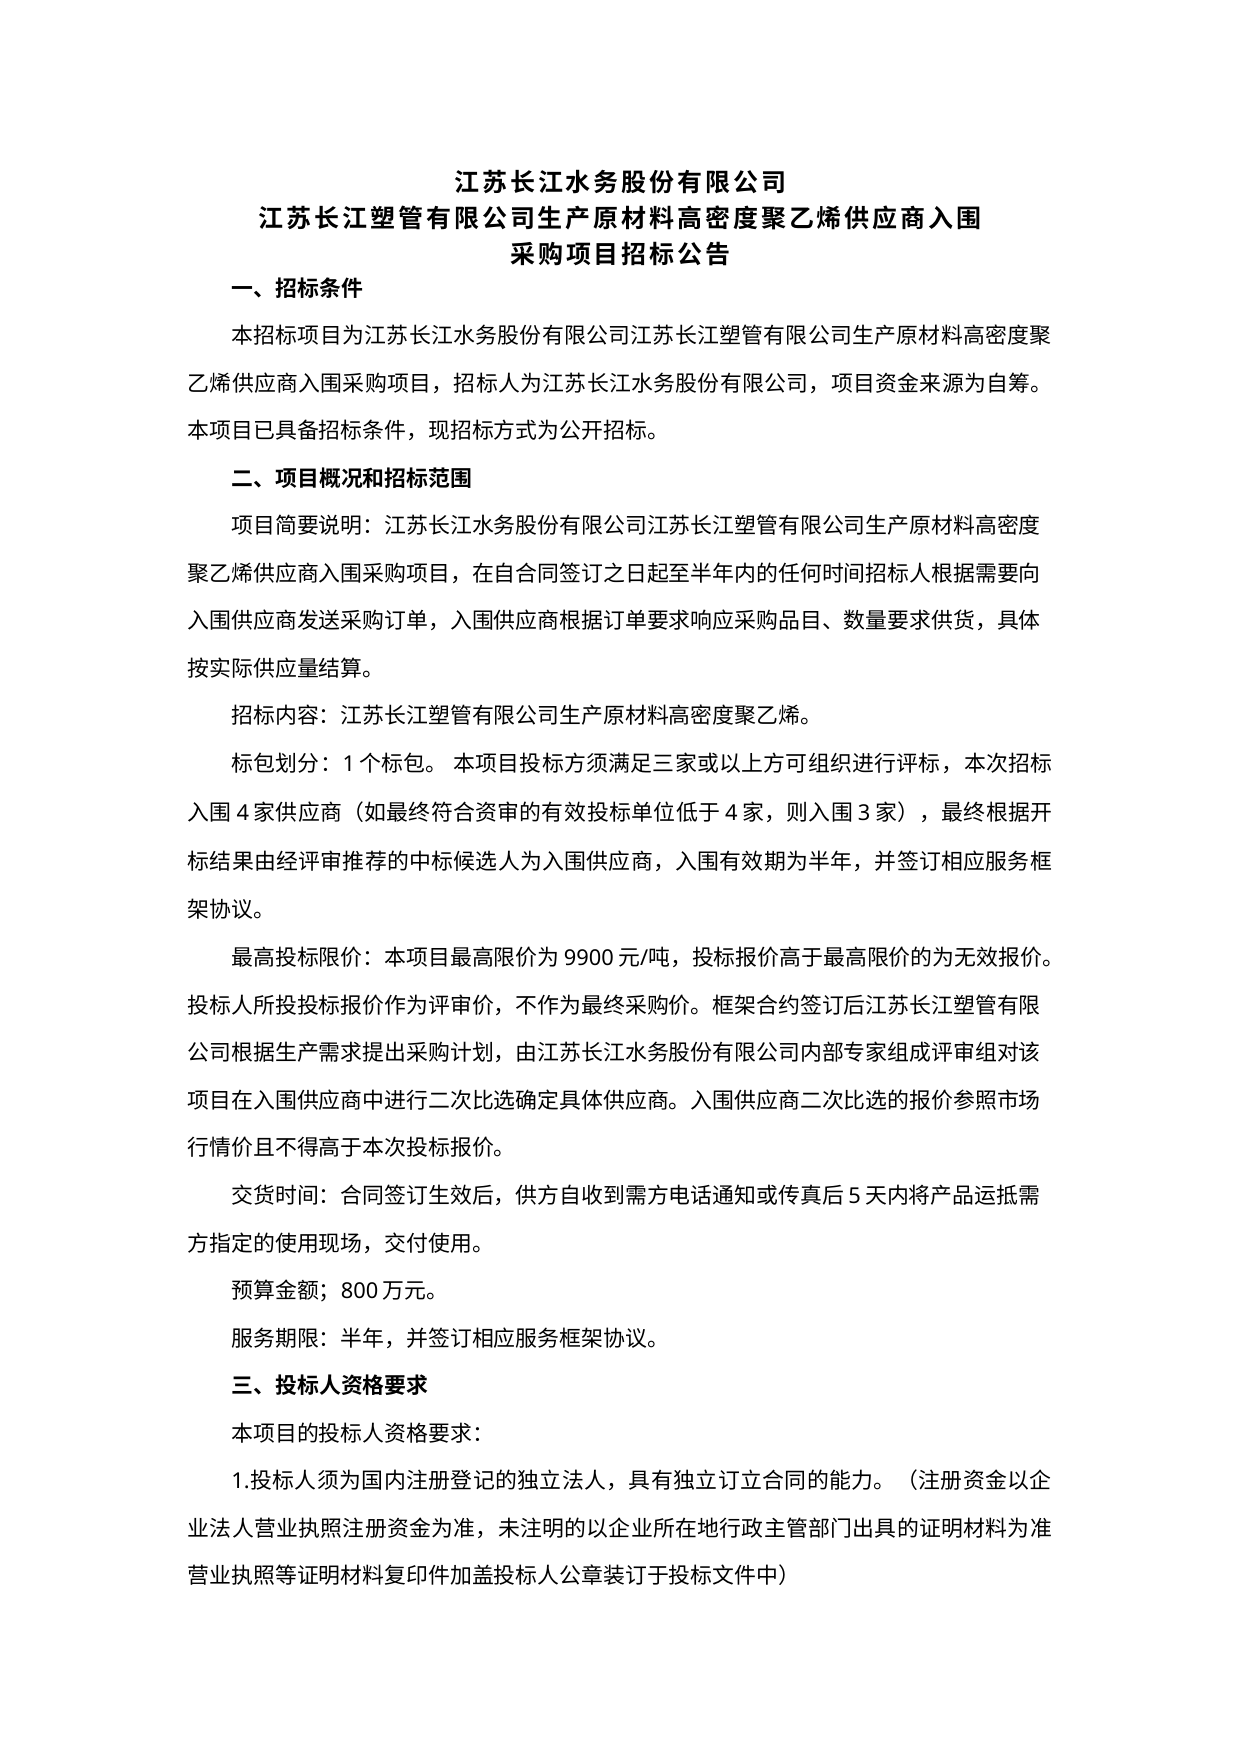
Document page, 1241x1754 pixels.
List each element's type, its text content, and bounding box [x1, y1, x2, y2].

text 本项目的投标人资格要求： [187, 1416, 1053, 1447]
text 一、招标条件 [187, 271, 1053, 302]
text 二、项目概况和招标范围 [187, 461, 1053, 492]
text 本招标项目为江苏长江水务股份有限公司江苏长江塑管有限公司生产原材料高密度聚乙烯供应商入围采购项目，招标人为江苏长江水务股份有限公司，项目资金来源为自筹。本项目已具备招标条件，现招标方式为公开招标。 [187, 318, 1053, 445]
text 江苏长江水务股份有限公司 [187, 162, 1053, 198]
text 招标内容：江苏长江塑管有限公司生产原材料高密度聚乙烯。 [187, 698, 1053, 730]
text 采购项目招标公告 [187, 234, 1053, 271]
text 1.投标人须为国内注册登记的独立法人，具有独立订立合同的能力。（注册资金以企业法人营业执照注册资金为准，未注明的以企业所在地行政主管部门出具的证明材料为准，营业执照等证明材料复印件加盖投标人公章装订于投标文件中） [187, 1463, 1053, 1590]
text 交货时间：合同签订生效后，供方自收到需方电话通知或传真后5天内将产品运抵需方指定的使用现场，交付使用。 [187, 1178, 1053, 1257]
text 服务期限：半年，并签订相应服务框架协议。 [187, 1321, 1053, 1352]
text 最高投标限价：本项目最高限价为9900元/吨，投标报价高于最高限价的为无效报价。投标人所投投标报价作为评审价，不作为最终采购价。框架合约签订后江苏长江塑管有限公司根据生产需求提出采购计划，由江苏长江水务股份有限公司内部专家组成评审组对该项目在入围供应商中进行二次比选确定具体供应商。入围供应商二次比选的报价参照市场行情价且不得高于本次投标报价。 [187, 940, 1053, 1162]
text 江苏长江塑管有限公司生产原材料高密度聚乙烯供应商入围 [187, 198, 1053, 234]
text 标包划分：1个标包。 本项目投标方须满足三家或以上方可组织进行评标，本次招标入围4家供应商（如最终符合资审的有效投标单位低于4家，则入围3家），最终根据开标结果由经评审推荐的中标候选人为入围供应商，入围有效期为半年，并签订相应服务框架协议。 [187, 746, 1053, 924]
text 预算金额；800万元。 [187, 1273, 1053, 1305]
list 投标人资格要求 [187, 1368, 1053, 1400]
text 项目简要说明：江苏长江水务股份有限公司江苏长江塑管有限公司生产原材料高密度聚乙烯供应商入围采购项目，在自合同签订之日起至半年内的任何时间招标人根据需要向入围供应商发送采购订单，入围供应商根据订单要求响应采购品目、数量要求供货，具体按实际供应量结算。 [187, 508, 1053, 682]
